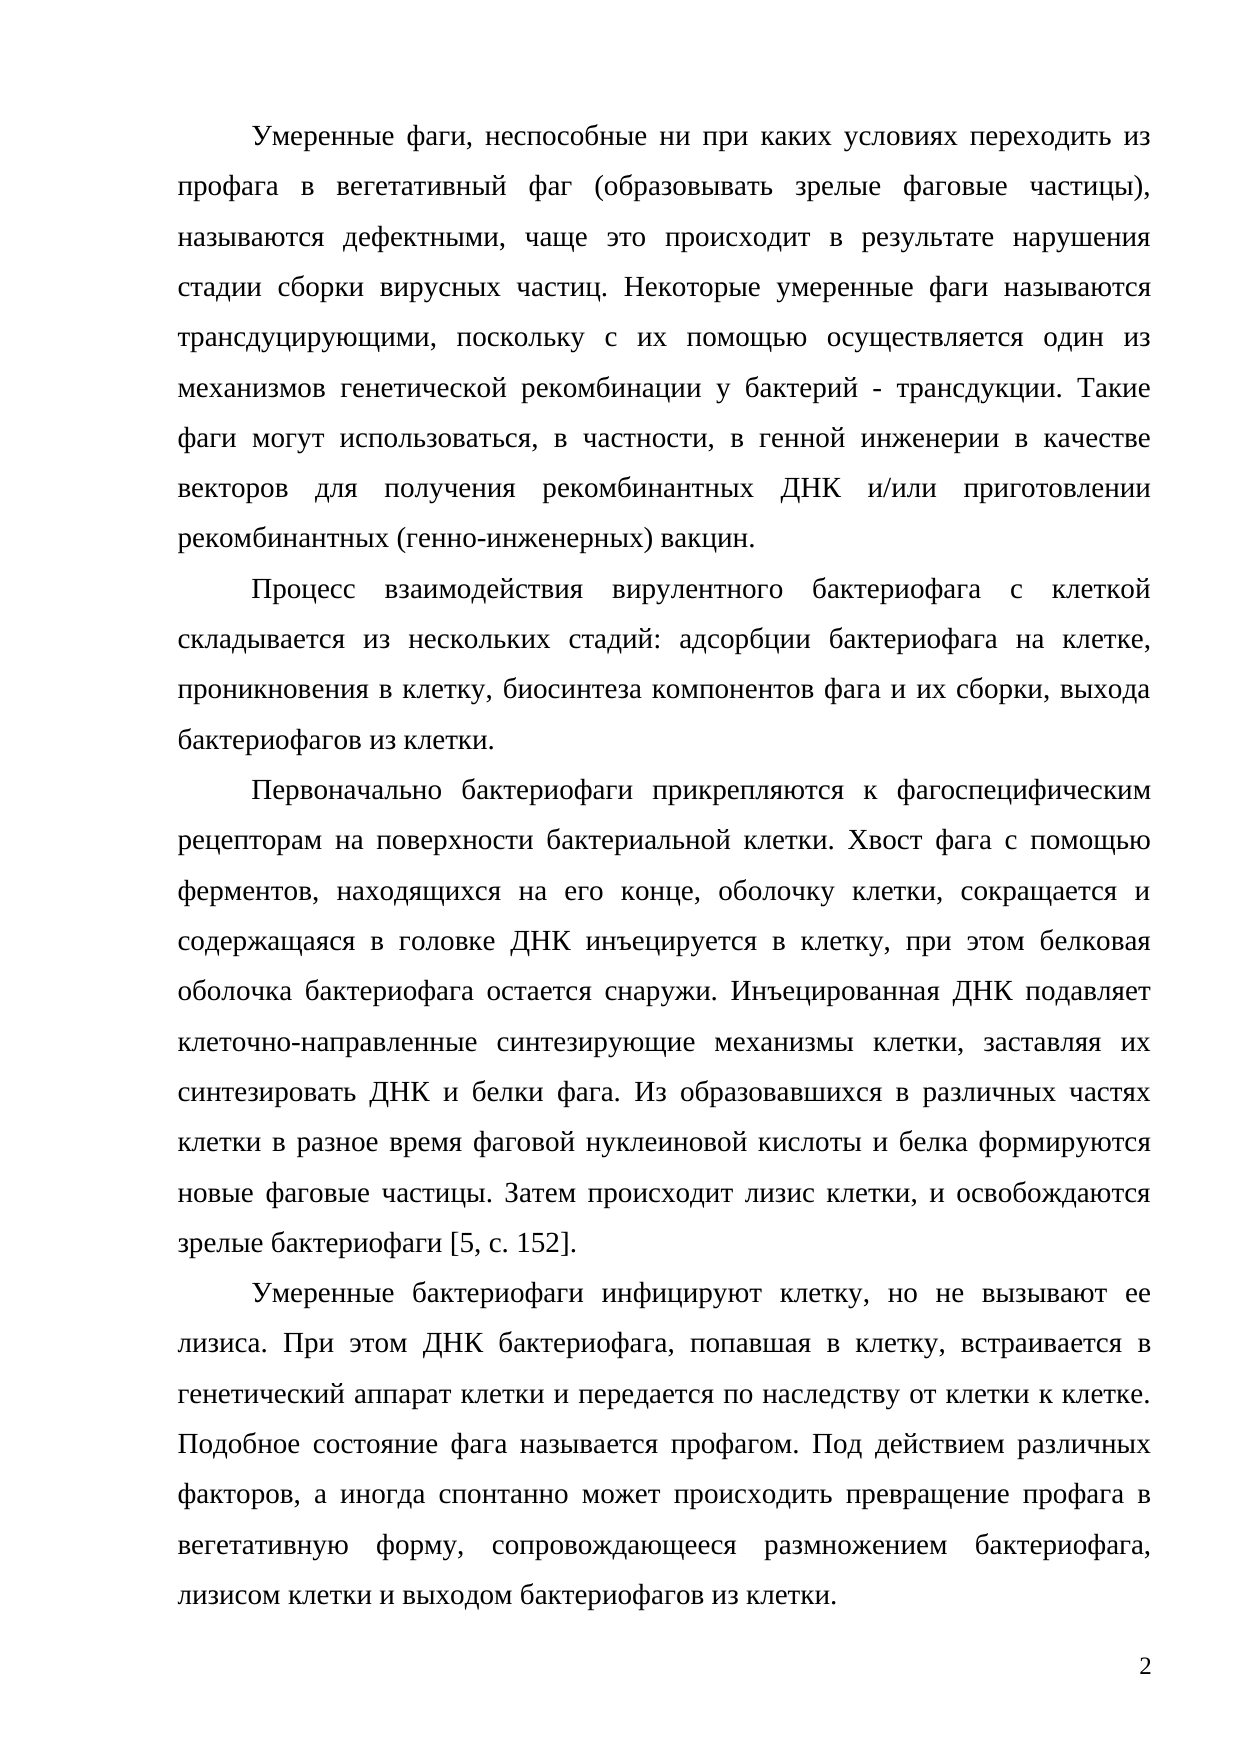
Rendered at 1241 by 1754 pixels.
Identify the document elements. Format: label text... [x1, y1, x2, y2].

text Первоначально бактериофаги прикрепляются к фагоспецифическим рецепторам на поверхности бактериальной клетки. Хвост фага с помощью ферментов, находящихся на его конце, оболочку клетки, сокращается и содержащаяся в головке ДНК инъецируется в клетку, при этом белковая оболочка бактериофага остается снаружи. Инъецированная ДНК подавляет клеточно-направленные синтезирующие механизмы клетки, заставляя их синтезировать ДНК и белки фага. Из образовавшихся в различных частях клетки в разное время фаговой нуклеиновой кислоты и белка формируются новые фаговые частицы. Затем происходит лизис клетки, и освобождаются зрелые бактериофаги [5, с. 152]. [177, 772, 1152, 1258]
text Умеренные фаги, неспособные ни при каких условиях переходить из профага в вегетативный фаг (образовывать зрелые фаговые частицы), называются дефектными, чаще это происходит в результате нарушения стадии сборки вирусных частиц. Некоторые умеренные фаги называются трансдуцирующими, поскольку с их помощью осуществляется один из механизмов генетической рекомбинации у бактерий - трансдукции. Такие фаги могут использоваться, в частности, в генной инженерии в качестве векторов для получения рекомбинантных ДНК и/или приготовлении рекомбинантных (генно-инженерных) вакцин. [177, 118, 1152, 554]
text Процесс взаимодействия вирулентного бактериофага с клеткой складывается из нескольких стадий: адсорбции бактериофага на клетке, проникновения в клетку, биосинтеза компонентов фага и их сборки, выхода бактериофагов из клетки. [177, 571, 1152, 755]
text Умеренные бактериофаги инфицируют клетку, но не вызывают ее лизиса. При этом ДНК бактериофага, попавшая в клетку, встраивается в генетический аппарат клетки и передается по наследству от клетки к клетке. Подобное состояние фага называется профагом. Под действием различных факторов, а иногда спонтанно может происходить превращение профага в вегетативную форму, сопровождающееся размножением бактериофага, лизисом клетки и выходом бактериофагов из клетки. [177, 1275, 1152, 1611]
